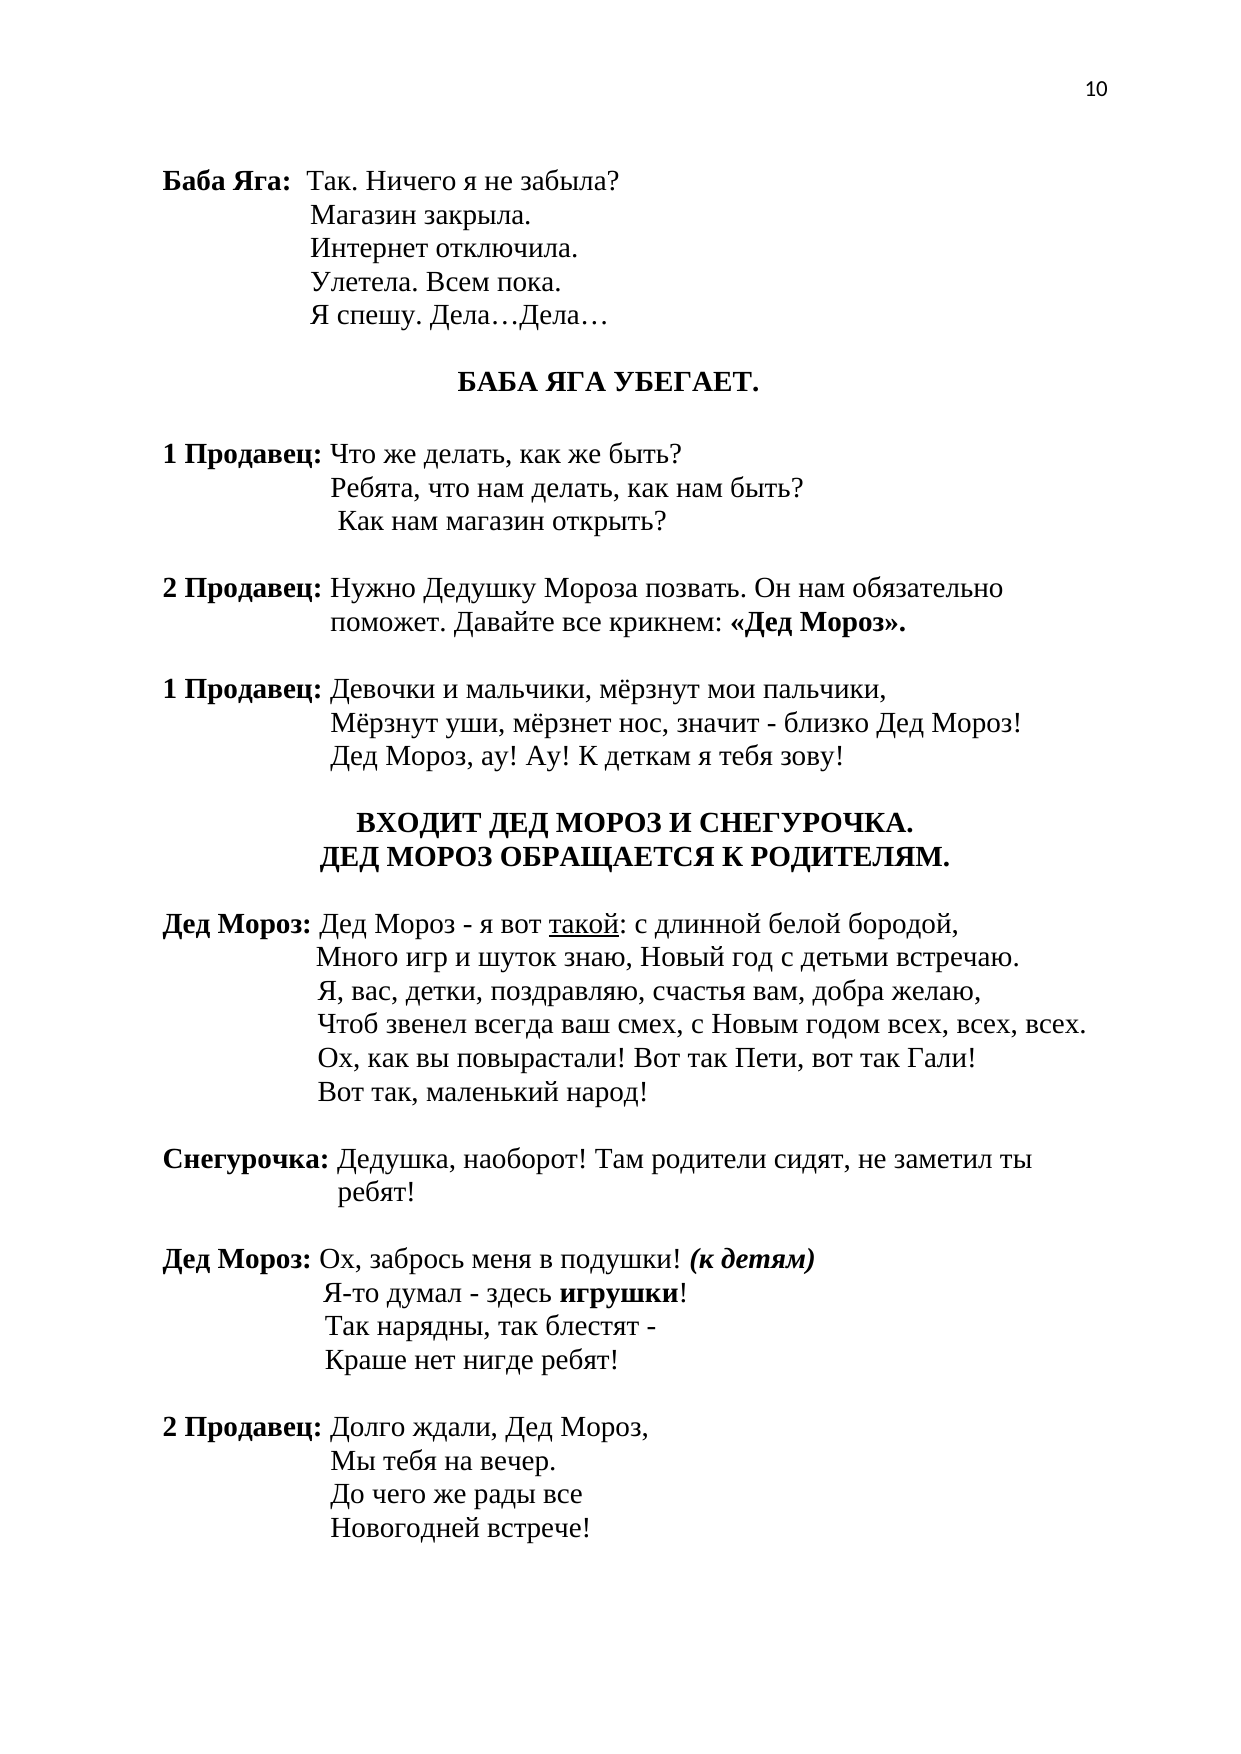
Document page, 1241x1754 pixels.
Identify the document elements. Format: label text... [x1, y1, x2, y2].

text Я, вас, детки, поздравляю, счастья вам, добра желаю, [310, 973, 1107, 1007]
text Мёрзнут уши, мёрзнет нос, значит - близко Дед Мороз! [162, 705, 1107, 738]
text Дед Мороз: Ох, забрось меня в подушки! (к детям) [162, 1241, 1107, 1275]
text Новогодней встрече! [162, 1510, 1107, 1543]
text Так нарядны, так блестят - [310, 1308, 1107, 1342]
text 1 Продавец: Что же делать, как же быть? [162, 436, 1107, 470]
text ДЕД МОРОЗ ОБРАЩАЕТСЯ К РОДИТЕЛЯМ. [162, 839, 1107, 872]
text Чтоб звенел всегда ваш смех, с Новым годом всех, всех, всех. [310, 1007, 1107, 1040]
text ребят! [162, 1174, 1107, 1208]
text Баба Яга: Так. Ничего я не забыла? [162, 163, 1107, 197]
text Много игр и шуток знаю, Новый год с детьми встречаю. [162, 939, 1107, 973]
text 1 Продавец: Девочки и мальчики, мёрзнут мои пальчики, [162, 638, 1107, 705]
text Дед Мороз, ау! Ау! К деткам я тебя зову! [162, 738, 1107, 772]
text Мы тебя на вечер. [162, 1443, 1107, 1476]
text Снегурочка: Дедушка, наоборот! Там родители сидят, не заметил ты [162, 1141, 1107, 1174]
text Ох, как вы повырастали! Вот так Пети, вот так Гали! [310, 1040, 1107, 1074]
text Я-то думал - здесь игрушки! [162, 1275, 1107, 1308]
text ВХОДИТ ДЕД МОРОЗ И СНЕГУРОЧКА. [162, 805, 1107, 839]
text поможет. Давайте все крикнем: «Дед Мороз». [162, 604, 1107, 638]
text БАБА ЯГА УБЕГАЕТ. [457, 331, 1107, 398]
text 2 Продавец: Долго ждали, Дед Мороз, [162, 1409, 1107, 1443]
text Дед Мороз: Дед Мороз - я вот такой: с длинной белой бородой, [162, 906, 1107, 939]
text До чего же рады все [162, 1476, 1107, 1510]
text Магазин закрыла. Интернет отключила. Улетела. Всем пока. Я спешу. Дела…Дела… [310, 197, 1107, 331]
text Краше нет нигде ребят! [310, 1342, 1107, 1376]
text Вот так, маленький народ! [310, 1074, 1107, 1107]
text Ребята, что нам делать, как нам быть? Как нам магазин открыть? [162, 470, 1107, 537]
text 2 Продавец: Нужно Дедушку Мороза позвать. Он нам обязательно [162, 537, 1107, 604]
